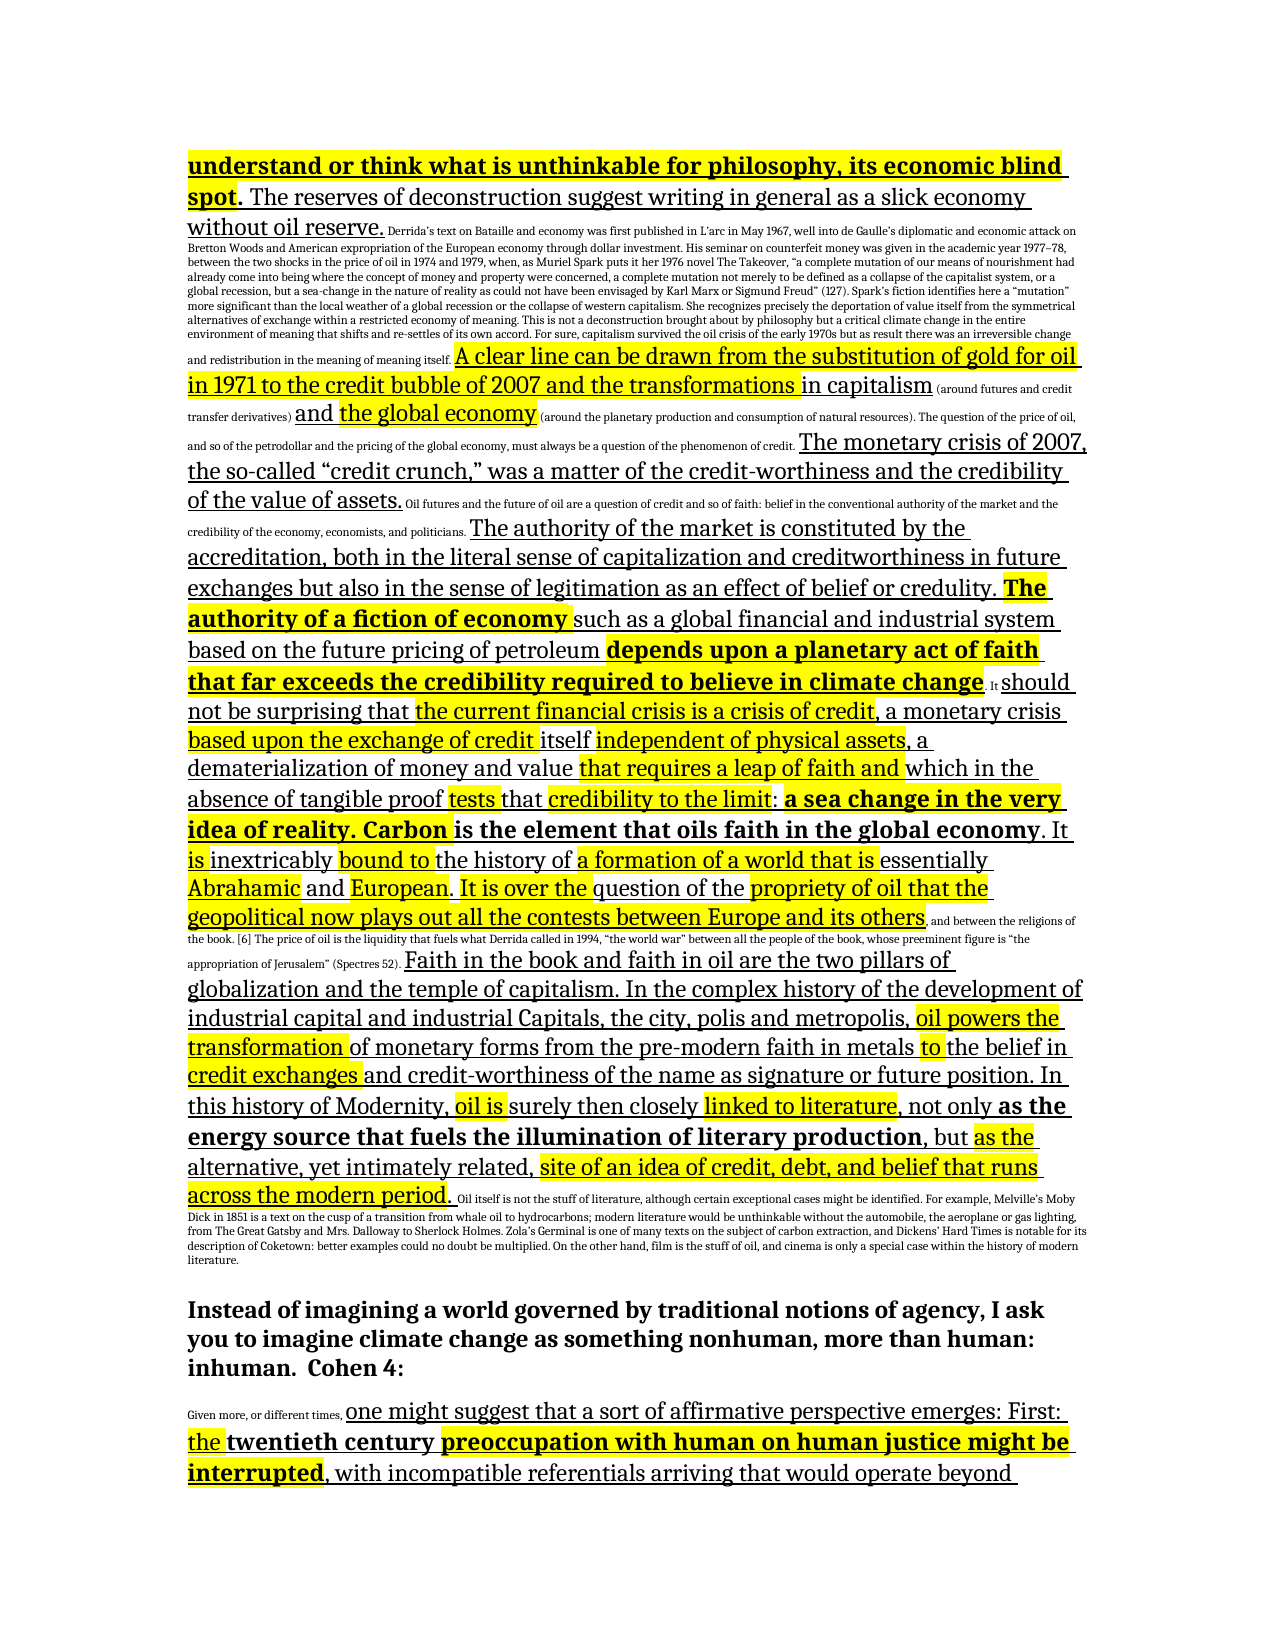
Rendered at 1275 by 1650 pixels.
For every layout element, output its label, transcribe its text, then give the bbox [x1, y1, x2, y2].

text Instead of imagining a world governed by traditional notions of agency, I ask you to imagine climate change as something nonhuman, more than human: inhuman. Cohen 4: [187, 1296, 1087, 1382]
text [187, 150, 1087, 1267]
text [187, 1397, 1087, 1488]
